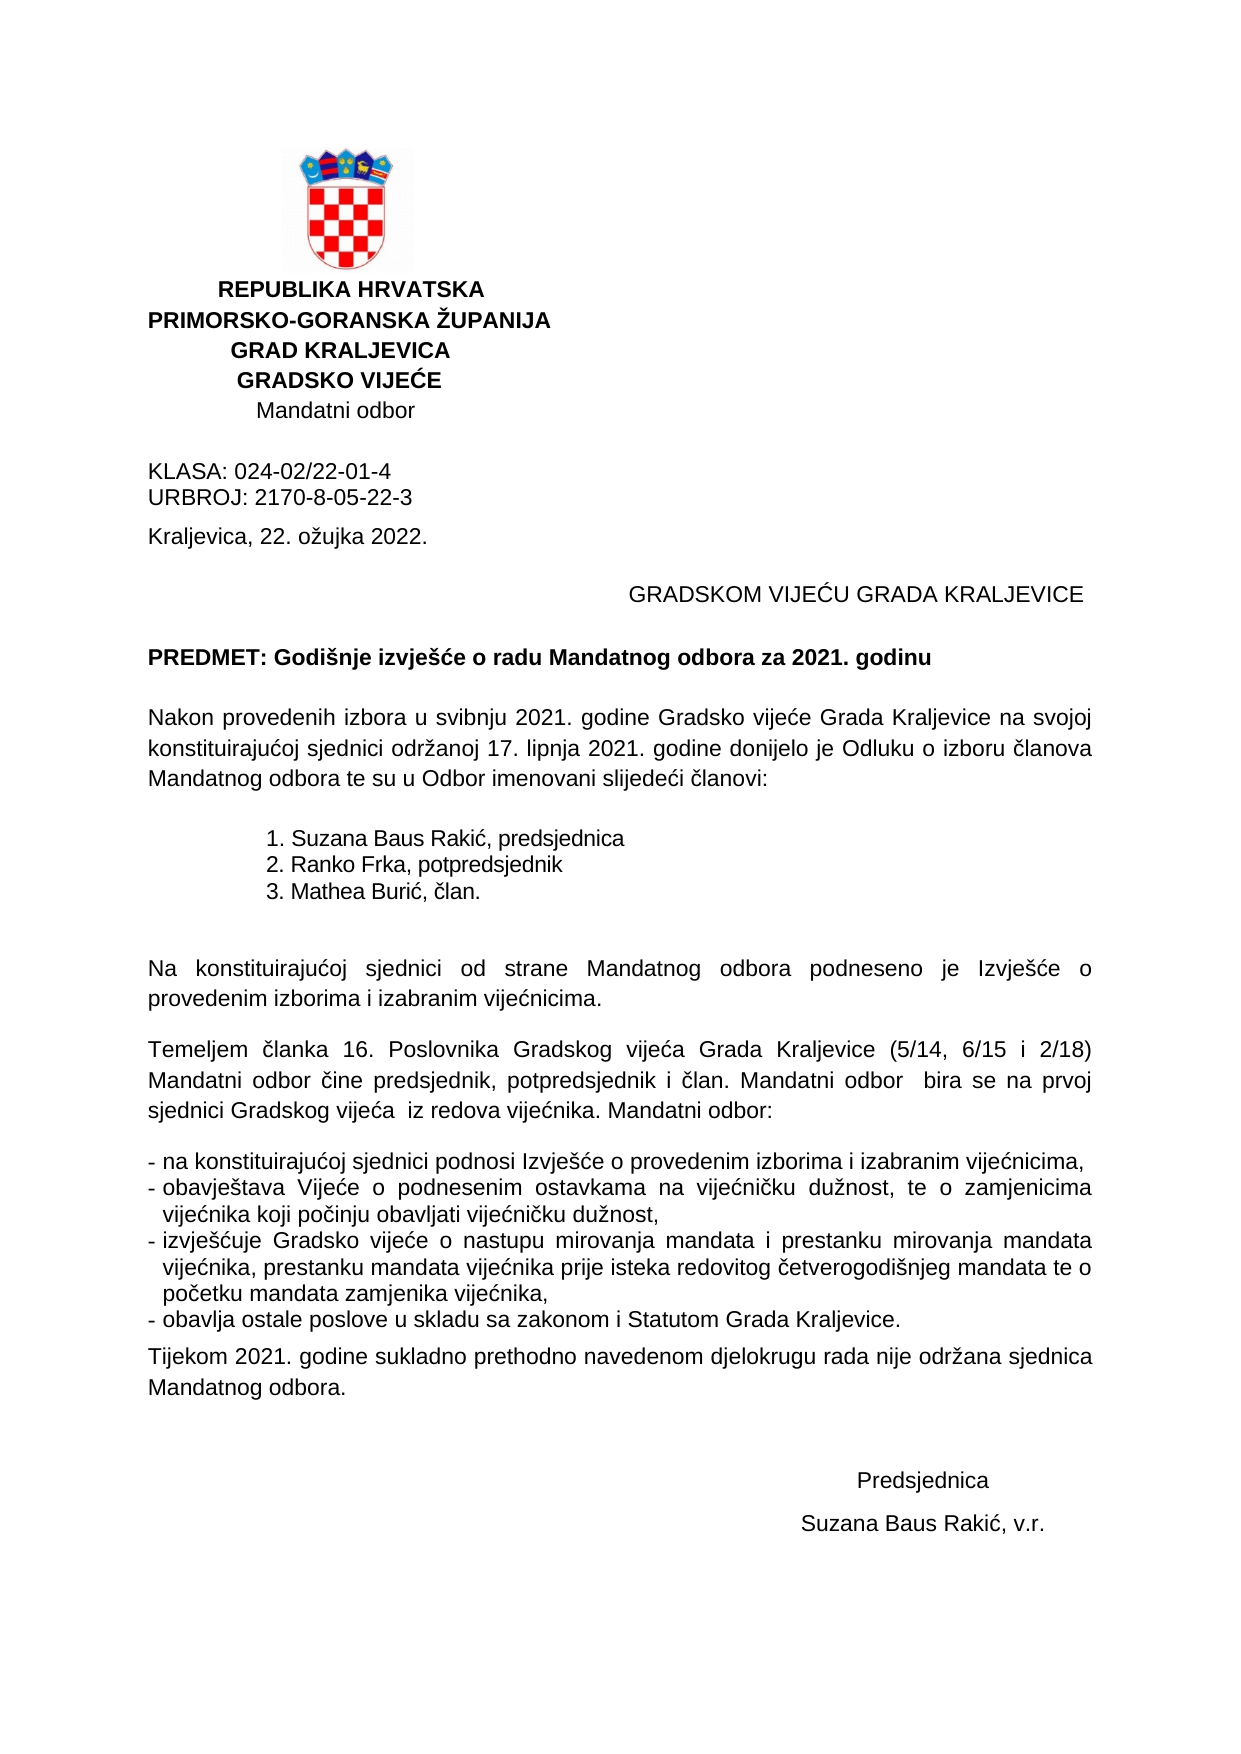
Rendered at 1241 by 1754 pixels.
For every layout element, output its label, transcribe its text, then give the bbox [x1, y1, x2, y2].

text Tijekom 2021. godine sukladno prethodno navedenom djelokrugu rada nije održana sjednica Mandatnog odbora. [148, 1343, 1093, 1400]
text 3. Mathea Burić, član. [266, 878, 1093, 904]
text KLASA: 024-02/22-01-4 [148, 458, 1093, 484]
text Predsjednica [753, 1467, 1093, 1493]
text Mandatni odbor [148, 397, 1093, 424]
text Nakon provedenih izbora u svibnju 2021. godine Gradsko vijeće Grada Kraljevice na svojoj konstituirajućoj sjednici održanoj 17. lipnja 2021. godine donijelo je Odluku o izboru članova Mandatnog odbora te su u Odbor imenovani slijedeći članovi: [148, 704, 1093, 791]
text REPUBLIKA HRVATSKA [148, 276, 1093, 303]
text Kraljevica, 22. ožujka 2022. [148, 523, 1093, 549]
picture [281, 147, 415, 273]
list na konstituirajućoj sjednici podnosi Izvješće o provedenim izborima i izabranim vijećnicima, [148, 1148, 1093, 1174]
text Na konstituirajućoj sjednici od strane Mandatnog odbora podneseno je Izvješće o provedenim izborima i izabranim vijećnicima. [148, 955, 1093, 1012]
text GRADSKO VIJEĆE [148, 367, 1093, 393]
list obavještava Vijeće o podnesenim ostavkama na vijećničku dužnost, te o zamjenicima vijećnika koji počinju obavljati vijećničku dužnost, [148, 1174, 1093, 1227]
text 1. Suzana Baus Rakić, predsjednica [266, 825, 1093, 851]
text URBROJ: 2170-8-05-22-3 [148, 484, 1093, 510]
text PRIMORSKO-GORANSKA ŽUPANIJA [148, 307, 1093, 333]
text PREDMET: Godišnje izvješće o radu Mandatnog odbora za 2021. godinu [148, 644, 1093, 670]
text GRAD KRALJEVICA [148, 337, 1093, 363]
text Suzana Baus Rakić, v.r. [753, 1510, 1093, 1536]
list obavlja ostale poslove u skladu sa zakonom i Statutom Grada Kraljevice. [148, 1306, 1093, 1333]
text GRADSKOM VIJEĆU GRADA KRALJEVICE [590, 581, 1093, 608]
text 2. Ranko Frka, potpredsjednik [266, 851, 1093, 878]
list izvješćuje Gradsko vijeće o nastupu mirovanja mandata i prestanku mirovanja mandata vijećnika, prestanku mandata vijećnika prije isteka redovitog četverogodišnjeg mandata te o početku mandata zamjenika vijećnika, [148, 1227, 1093, 1306]
text Temeljem članka 16. Poslovnika Gradskog vijeća Grada Kraljevice (5/14, 6/15 i 2/18) Mandatni odbor čine predsjednik, potpredsjednik i član. Mandatni odbor bira se na prvoj sjednici Gradskog vijeća iz redova vijećnika. Mandatni odbor: [148, 1036, 1093, 1123]
